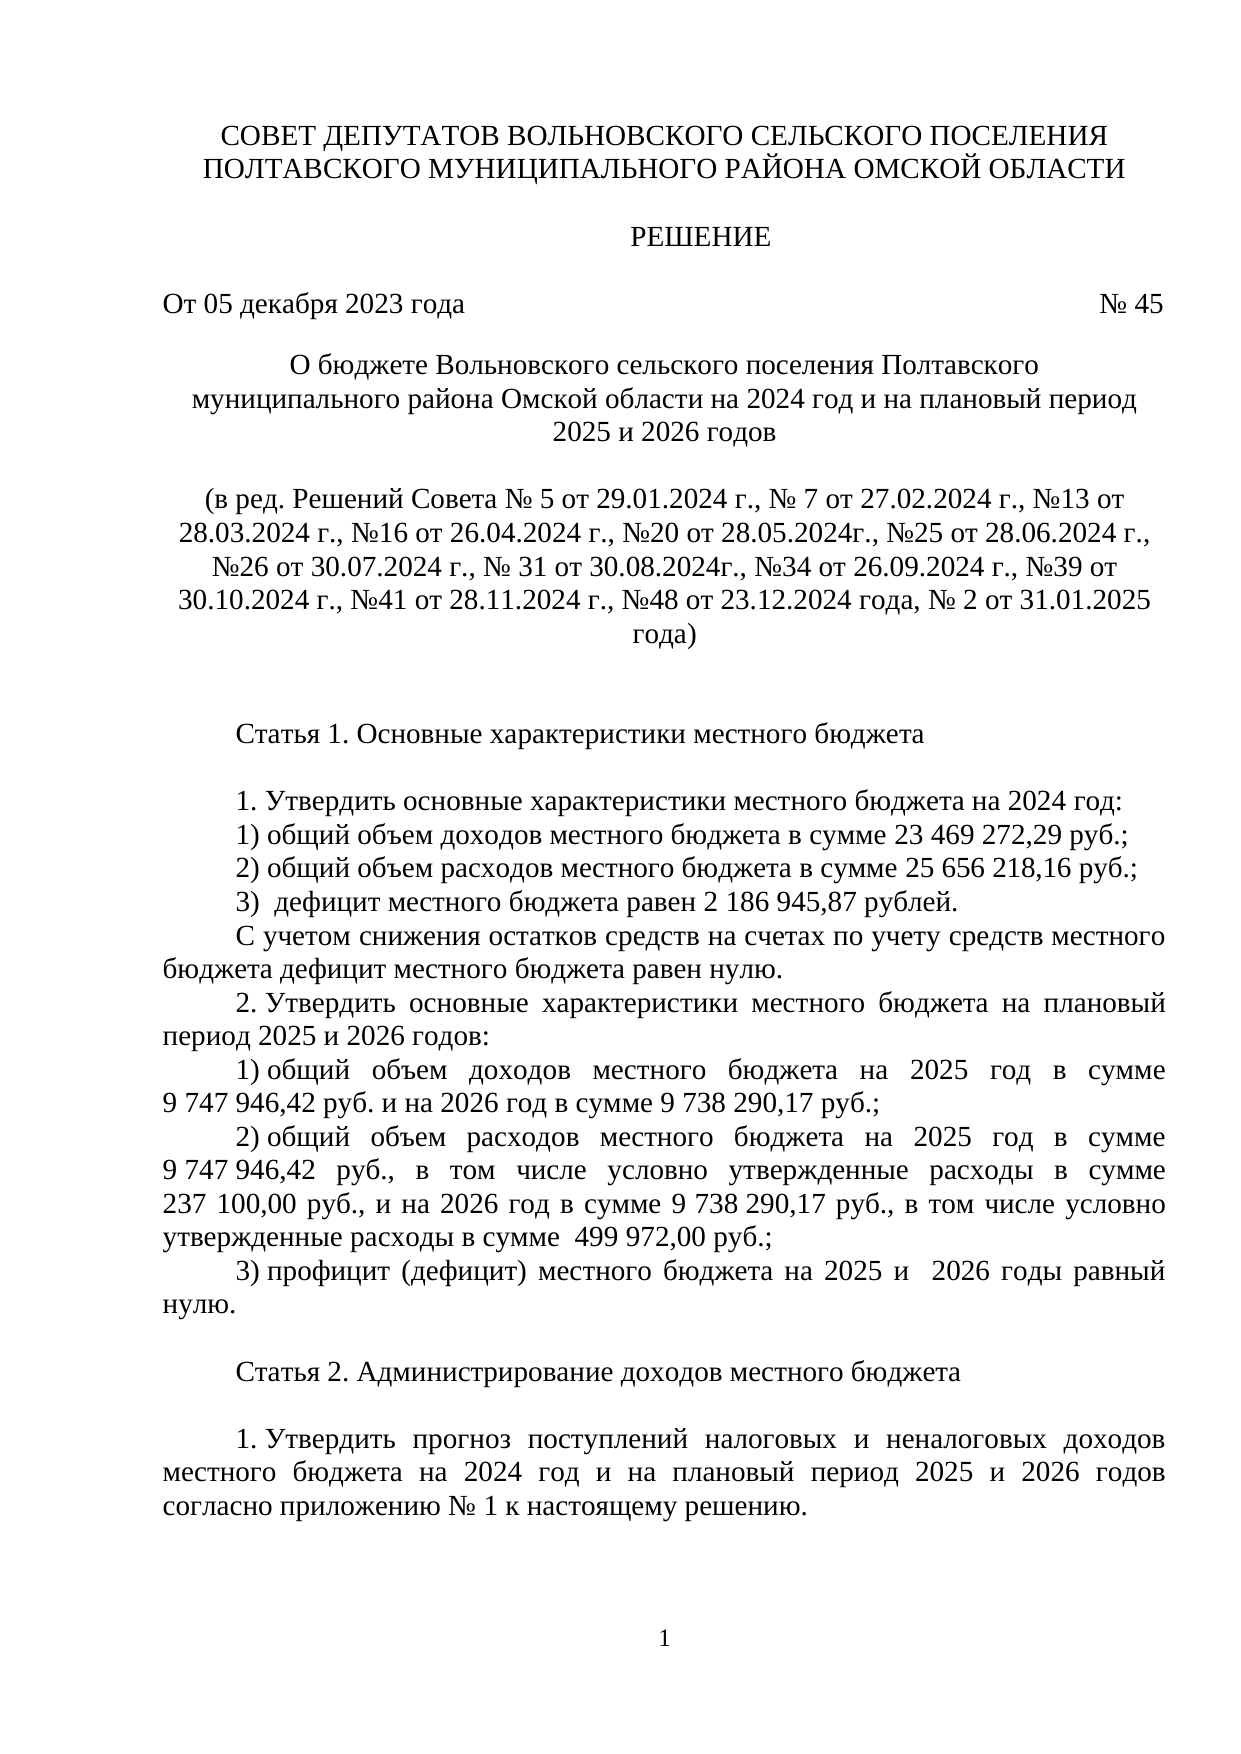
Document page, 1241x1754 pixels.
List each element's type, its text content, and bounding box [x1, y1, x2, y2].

text С учетом снижения остатков средств на счетах по учету средств местного бюджета дефицит местного бюджета равен нулю. [162, 918, 1166, 985]
text 2) общий объем расходов местного бюджета в сумме 25 656 218,16 руб.; [162, 851, 1166, 884]
text 3) профицит (дефицит) местного бюджета на 2025 и 2026 годы равный нулю. [162, 1253, 1166, 1320]
text муниципального района Омской области на 2024 год и на плановый период 2025 и 2026 годов [162, 381, 1166, 448]
text СОВЕТ ДЕПУТАТОВ ВОЛЬНОВСКОГО СЕЛЬСКОГО ПОСЕЛЕНИЯ [162, 118, 1166, 152]
text О бюджете Вольновского сельского поселения Полтавского [162, 347, 1166, 381]
text Полтавского муниципального района Омской области [162, 152, 1166, 185]
text 1) общий объем доходов местного бюджета в сумме 23 469 272,29 руб.; [162, 817, 894, 851]
text Статья 1. Основные характеристики местного бюджета [162, 716, 1166, 750]
text Статья 2. Администрирование доходов местного бюджета [162, 1354, 1166, 1387]
text 2. Утвердить основные характеристики местного бюджета на плановый период 2025 и 2026 годов: [162, 985, 1166, 1052]
text 1. Утвердить основные характеристики местного бюджета на 2024 год: [162, 783, 1166, 817]
text 1. Утвердить прогноз поступлений налоговых и неналоговых доходов местного бюджета на 2024 год и на плановый период 2025 и 2026 годов согласно приложению № 1 к настоящему решению. [162, 1421, 1166, 1521]
text 2) общий объем расходов местного бюджета на 2025 год в сумме 9 747 946,42 руб., в том числе условно утвержденные расходы в сумме 237 100,00 руб., и на 2026 год в сумме 9 738 290,17 руб., в том числе условно утвержденные расходы в сумме 499 972,00 руб.; [162, 1119, 1166, 1253]
text От 05 декабря 2023 года № 45 [162, 286, 1166, 319]
text (в ред. Решений Совета № 5 от 29.01.2024 г., № 7 от 27.02.2024 г., №13 от 28.03.2024 г., №16 от 26.04.2024 г., №20 от 28.05.2024г., №25 от 28.06.2024 г., №26 от 30.07.2024 г., № 31 от 30.08.2024г., №34 от 26.09.2024 г., №39 от 30.10.2024 г., №41 от 28.11.2024 г., №48 от 23.12.2024 года, № 2 от 31.01.2025 года) [162, 482, 1166, 649]
text 3) дефицит местного бюджета равен 2 186 945,87 рублей. [162, 884, 1166, 918]
text РЕШЕНИЕ [162, 219, 1166, 252]
text 1) общий объем доходов местного бюджета на 2025 год в сумме 9 747 946,42 руб. и на 2026 год в сумме 9 738 290,17 руб.; [162, 1052, 1166, 1119]
